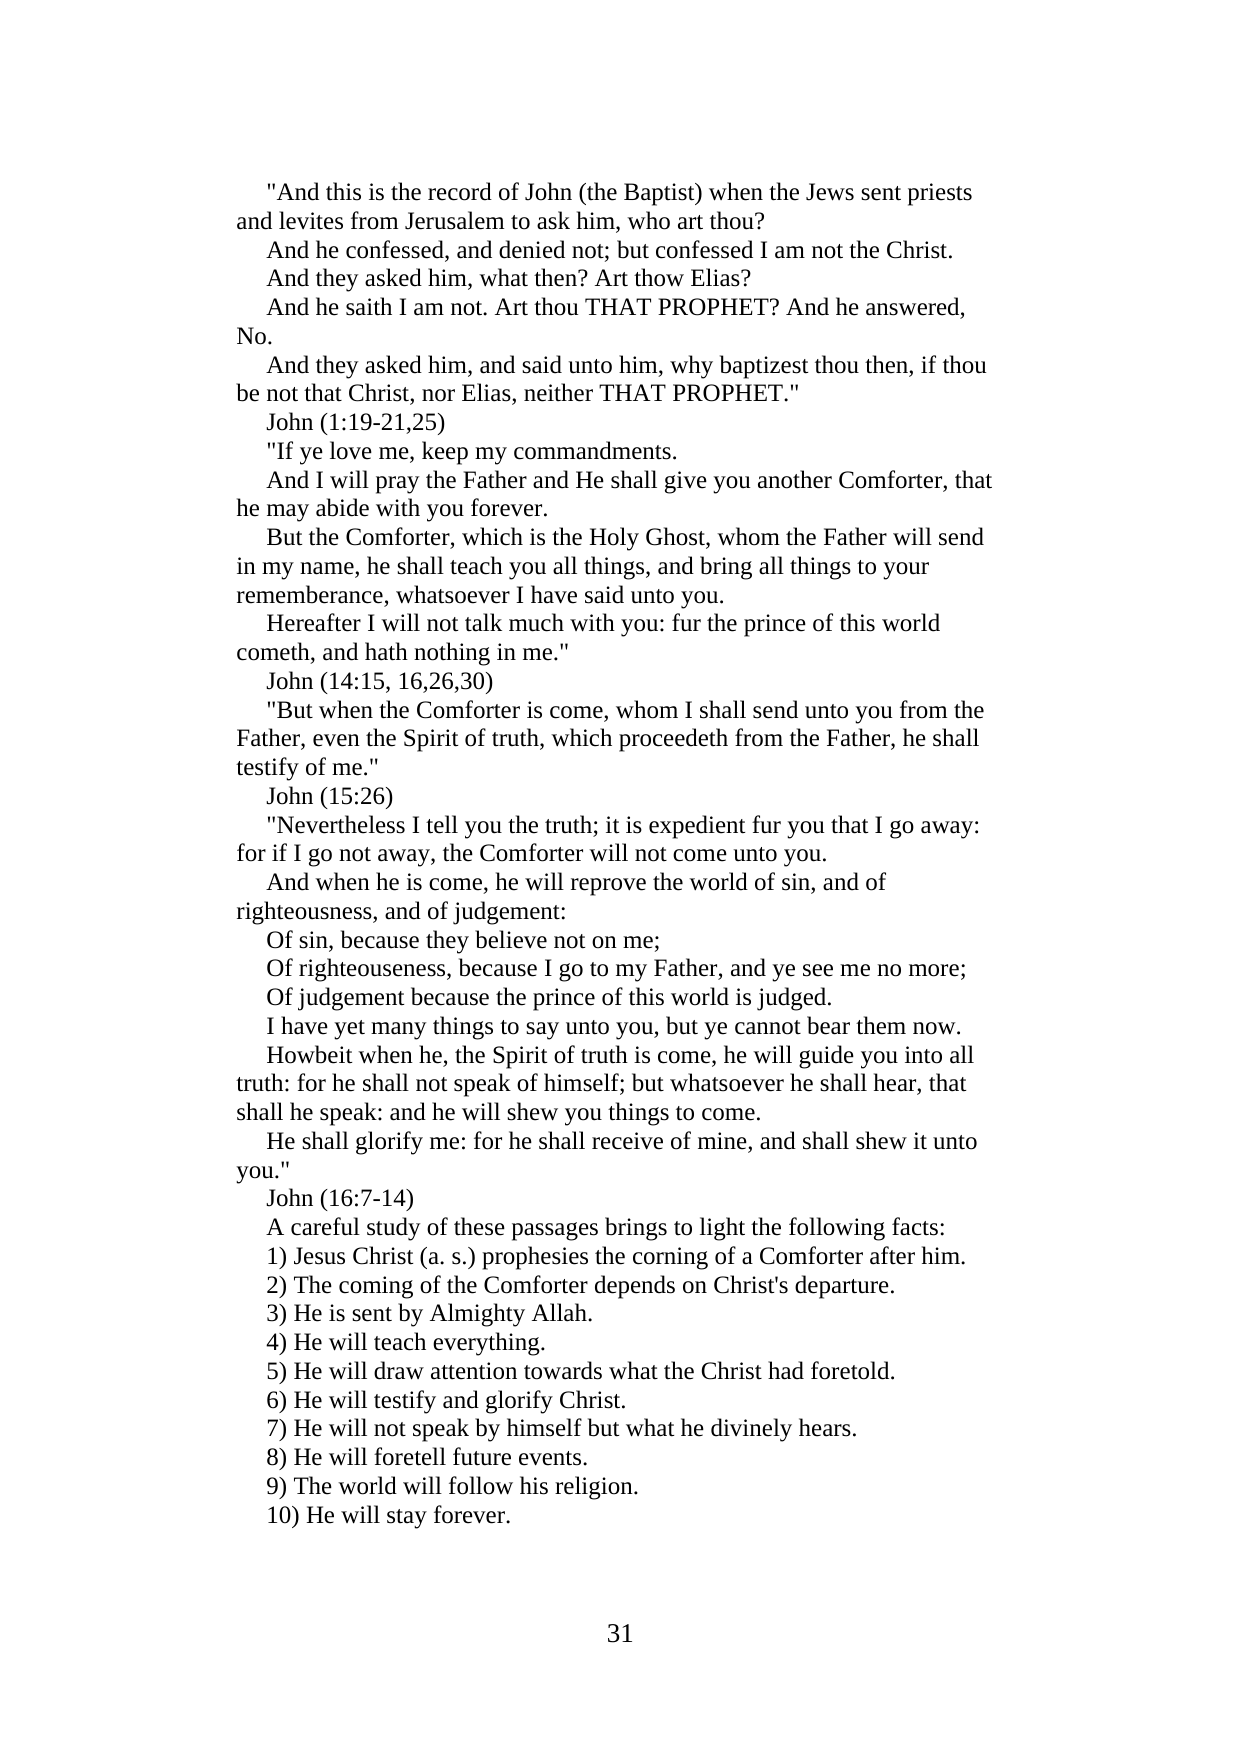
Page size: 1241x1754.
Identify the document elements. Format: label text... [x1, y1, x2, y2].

text "If ye love me, keep my commandments. [236, 436, 1004, 465]
text 1) Jesus Christ (a. s.) prophesies the corning of a Comforter after him. [236, 1241, 1004, 1270]
text And he saith I am not. Art thou THAT PROPHET? And he answered, No. [236, 292, 1004, 350]
text "But when the Comforter is come, whom I shall send unto you from the Father, even the Spirit of truth, which proceedeth from the Father, he shall testify of me." [236, 695, 1004, 781]
text 3) He is sent by Almighty Allah. [236, 1298, 1004, 1327]
text And I will pray the Father and He shall give you another Comforter, that he may abide with you forever. [236, 465, 1004, 522]
text Of righteouseness, because I go to my Father, and ye see me no more; [236, 953, 1004, 982]
text I have yet many things to say unto you, but ye cannot bear them now. [236, 1011, 1004, 1040]
text Howbeit when he, the Spirit of truth is come, he will guide you into all truth: for he shall not speak of himself; but whatsoever he shall hear, that shall he speak: and he will shew you things to come. [236, 1040, 1004, 1126]
text Hereafter I will not talk much with you: fur the prince of this world cometh, and hath nothing in me." [236, 608, 1004, 666]
text 4) He will teach everything. [236, 1327, 1004, 1356]
text And when he is come, he will reprove the world of sin, and of righteousness, and of judgement: [236, 867, 1004, 925]
text 10) He will stay forever. [236, 1500, 1004, 1528]
text "And this is the record of John (the Baptist) when the Jews sent priests and levites from Jerusalem to ask him, who art thou? [236, 177, 1004, 235]
text 9) The world will follow his religion. [236, 1471, 1004, 1500]
text But the Comforter, which is the Holy Ghost, whom the Father will send in my name, he shall teach you all things, and bring all things to your rememberance, whatsoever I have said unto you. [236, 522, 1004, 608]
text John (15:26) [236, 781, 1004, 810]
text 2) The coming of the Comforter depends on Christ's departure. [236, 1270, 1004, 1298]
text "Nevertheless I tell you the truth; it is expedient fur you that I go away: for if I go not away, the Comforter will not come unto you. [236, 810, 1004, 867]
text Of sin, because they believe not on me; [236, 925, 1004, 953]
text A careful study of these passages brings to light the following facts: [236, 1212, 1004, 1241]
text 7) He will not speak by himself but what he divinely hears. [236, 1413, 1004, 1442]
text He shall glorify me: for he shall receive of mine, and shall shew it unto you." [236, 1126, 1004, 1183]
text And they asked him, and said unto him, why baptizest thou then, if thou be not that Christ, nor Elias, neither THAT PROPHET." [236, 350, 1004, 407]
text John (16:7-14) [236, 1183, 1004, 1212]
text And he confessed, and denied not; but confessed I am not the Christ. [236, 235, 1004, 263]
text John (14:15, 16,26,30) [236, 666, 1004, 695]
text John (1:19-21,25) [236, 407, 1004, 436]
text 8) He will foretell future events. [236, 1442, 1004, 1471]
text And they asked him, what then? Art thow Elias? [236, 263, 1004, 292]
text 6) He will testify and glorify Christ. [236, 1385, 1004, 1413]
text 5) He will draw attention towards what the Christ had foretold. [236, 1356, 1004, 1385]
text Of judgement because the prince of this world is judged. [236, 982, 1004, 1011]
